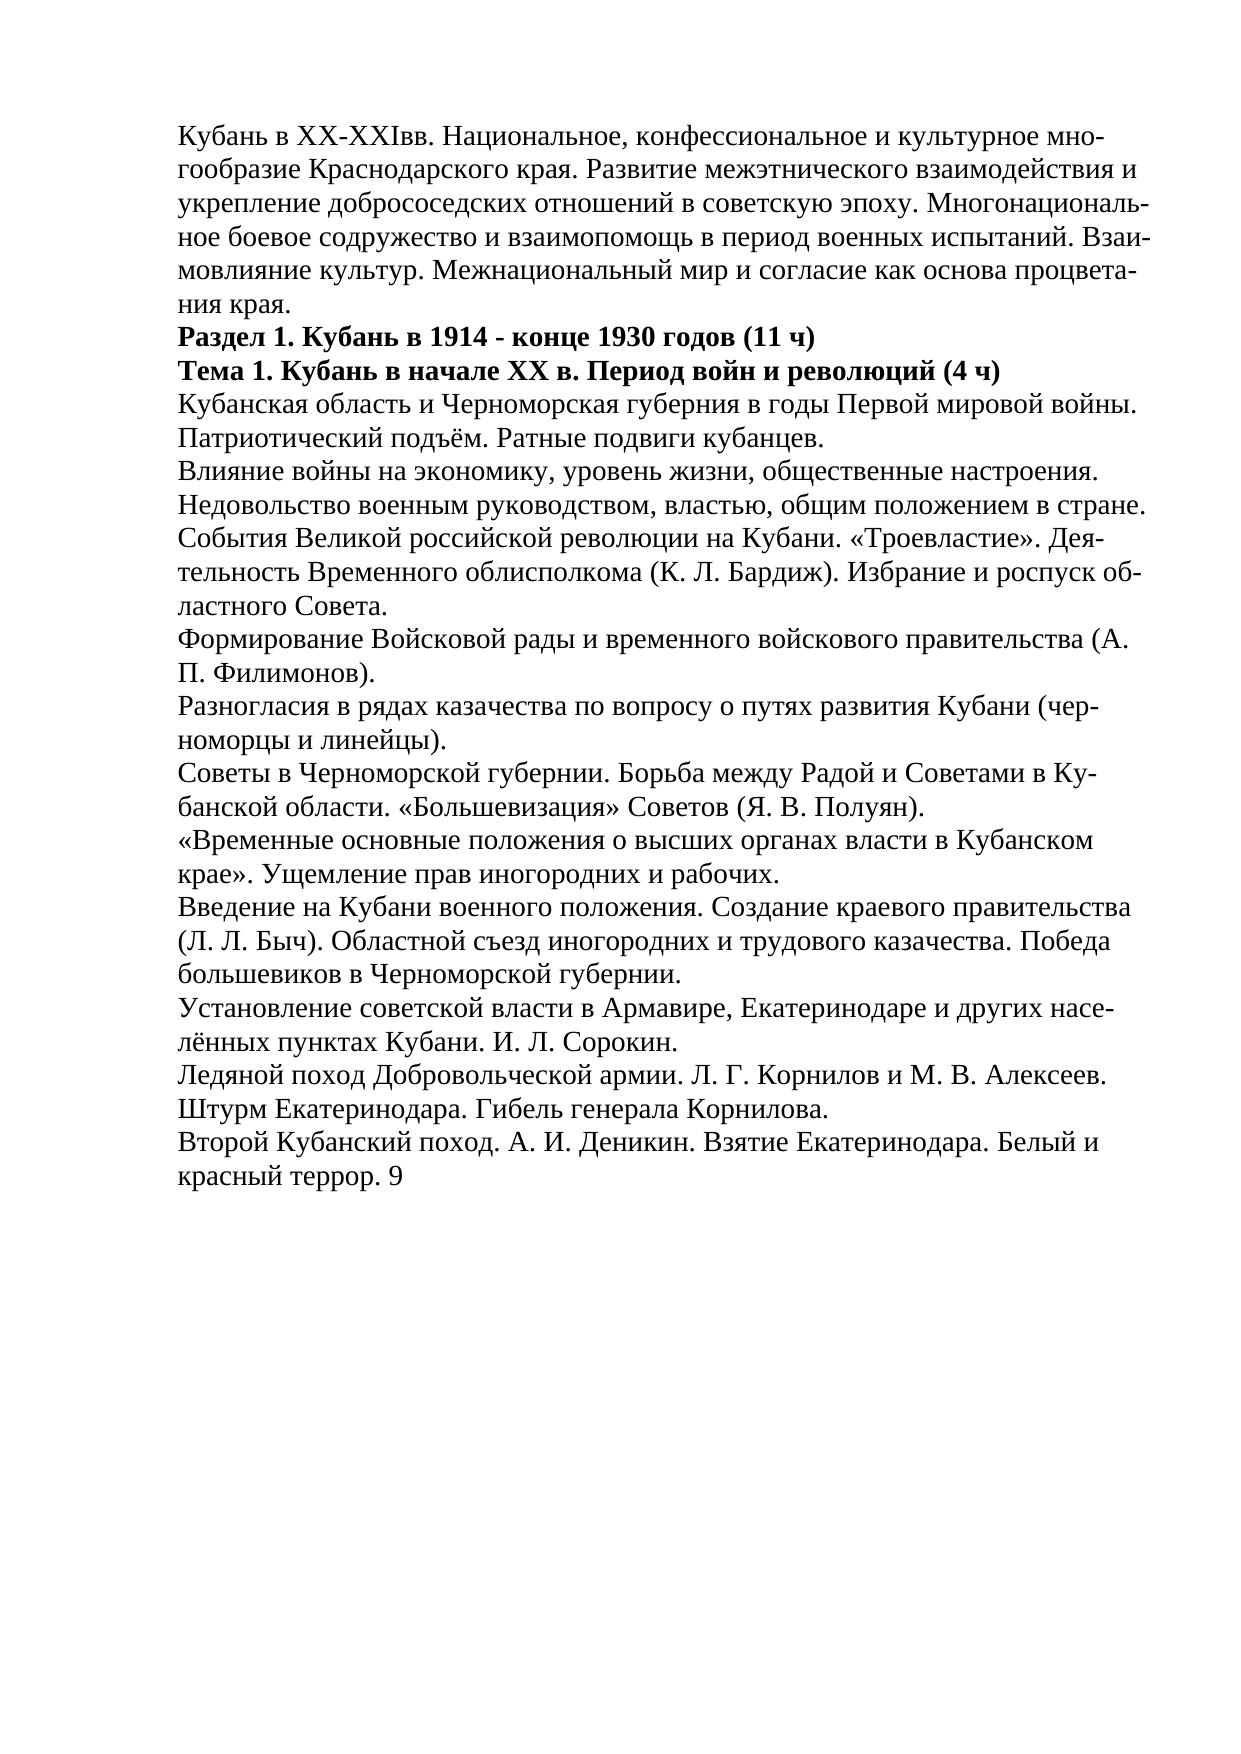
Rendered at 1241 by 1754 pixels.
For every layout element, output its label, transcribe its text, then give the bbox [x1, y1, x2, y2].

text Ледяной поход Добровольческой армии. Л. Г. Корнилов и М. В. Алексеев. Штурм Екатеринодара. Гибель генерала Корнилова. [177, 1057, 1152, 1124]
text Введение на Кубани военного положения. Создание краевого правительства (Л. Л. Быч). Областной съезд иногородних и трудового казачества. Победа большевиков в Черноморской губернии. [177, 889, 1152, 990]
text Формирование Войсковой рады и временного войскового правительства (А. П. Филимонов). [177, 621, 1152, 688]
text Кубань в XX-XXIвв. Национальное, конфессиональное и культурное мно-гообразие Краснодарского края. Развитие межэтнического взаимодействия и укрепление добрососедских отношений в советскую эпоху. Многонациональ-ное боевое содружество и взаимопомощь в период военных испытаний. Взаи-мовлияние культур. Межнациональный мир и согласие как основа процвета-ния края. [177, 118, 1152, 319]
text Советы в Черноморской губернии. Борьба между Радой и Советами в Ку-банской области. «Большевизация» Советов (Я. В. Полуян). [177, 755, 1152, 822]
text Кубанская область и Черноморская губерния в годы Первой мировой войны. Патриотический подъём. Ратные подвиги кубанцев. [177, 386, 1152, 453]
text Тема 1. Кубань в начале ХХ в. Период войн и революций (4 ч) [177, 353, 1152, 386]
text Раздел 1. Кубань в 1914 - конце 1930 годов (11 ч) [177, 319, 1152, 353]
text Установление советской власти в Армавире, Екатеринодаре и других насе-лённых пунктах Кубани. И. Л. Сорокин. [177, 990, 1152, 1057]
text События Великой российской революции на Кубани. «Троевластие». Дея-тельность Временного облисполкома (К. Л. Бардиж). Избрание и роспуск об-ластного Совета. [177, 521, 1152, 621]
text «Временные основные положения о высших органах власти в Кубанском крае». Ущемление прав иногородних и рабочих. [177, 822, 1152, 889]
text Разногласия в рядах казачества по вопросу о путях развития Кубани (чер-номорцы и линейцы). [177, 688, 1152, 755]
text Второй Кубанский поход. А. И. Деникин. Взятие Екатеринодара. Белый и красный террор. 9 [177, 1124, 1152, 1191]
text Влияние войны на экономику, уровень жизни, общественные настроения. Недовольство военным руководством, властью, общим положением в стране. [177, 453, 1152, 521]
